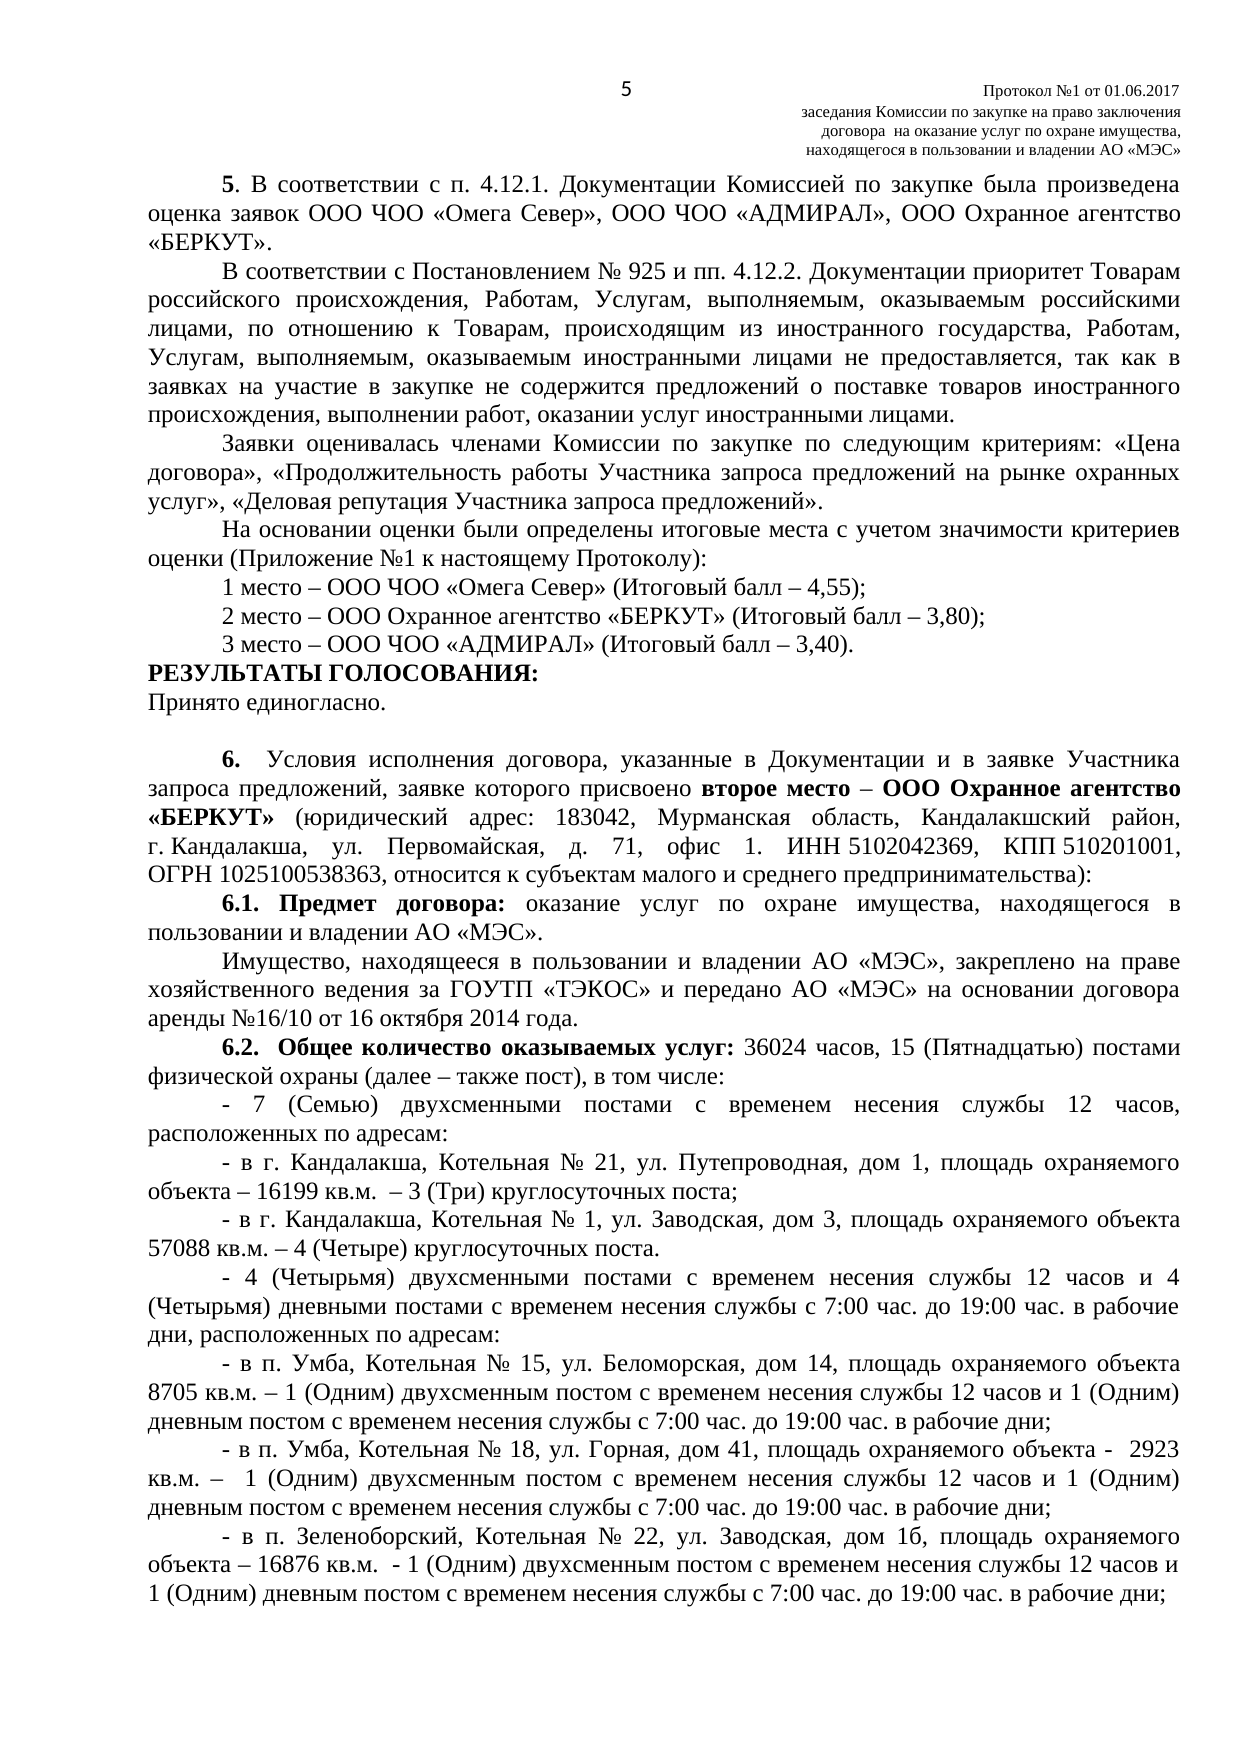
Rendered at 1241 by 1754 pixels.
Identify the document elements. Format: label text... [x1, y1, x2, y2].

text - в п. Умба, Котельная № 18, ул. Горная, дом 41, площадь охраняемого объекта - 2923 кв.м. – 1 (Одним) двухсменным постом с временем несения службы 12 часов и 1 (Одним) дневным постом с временем несения службы с 7:00 час. до 19:00 час. в рабочие дни; [148, 1434, 1181, 1521]
text 6.2. Общее количество оказываемых услуг: 36024 часов, 15 (Пятнадцатью) постами физической охраны (далее – также пост), в том числе: [148, 1032, 1181, 1089]
text Заявки оценивалась членами Комиссии по закупке по следующим критериям: «Цена договора», «Продолжительность работы Участника запроса предложений на рынке охранных услуг», «Деловая репутация Участника запроса предложений». [148, 428, 1181, 514]
text 3 место – ООО ЧОО «АДМИРАЛ» (Итоговый балл – 3,40). [148, 629, 1181, 658]
subtitle 5. В соответствии с п. 4.12.1. Документации Комиссией по закупке была произведена оценка заявок ООО ЧОО «Омега Север», ООО ЧОО «АДМИРАЛ», ООО Охранное агентство «БЕРКУТ». [148, 169, 1181, 256]
subtitle 6.1. Предмет договора: оказание услуг по охране имущества, находящегося в пользовании и владении АО «МЭС». [148, 888, 1181, 946]
text 2 место – ООО Охранное агентство «БЕРКУТ» (Итоговый балл – 3,80); [148, 601, 1181, 629]
text - в п. Умба, Котельная № 15, ул. Беломорская, дом 14, площадь охраняемого объекта 8705 кв.м. – 1 (Одним) двухсменным постом с временем несения службы 12 часов и 1 (Одним) дневным постом с временем несения службы с 7:00 час. до 19:00 час. в рабочие дни; [148, 1348, 1181, 1434]
text - 7 (Семью) двухсменными постами с временем несения службы 12 часов, расположенных по адресам: [148, 1089, 1181, 1147]
text Принято единогласно. [148, 687, 1181, 716]
text РЕЗУЛЬТАТЫ ГОЛОСОВАНИЯ: [148, 658, 1181, 687]
text - в г. Кандалакша, Котельная № 21, ул. Путепроводная, дом 1, площадь охраняемого объекта – 16199 кв.м. – 3 (Три) круглосуточных поста; [148, 1147, 1181, 1204]
text В соответствии с Постановлением № 925 и пп. 4.12.2. Документации приоритет Товарам российского происхождения, Работам, Услугам, выполняемым, оказываемым российскими лицами, по отношению к Товарам, происходящим из иностранного государства, Работам, Услугам, выполняемым, оказываемым иностранными лицами не предоставляется, так как в заявках на участие в закупке не содержится предложений о поставке товаров иностранного происхождения, выполнении работ, оказании услуг иностранными лицами. [148, 256, 1181, 428]
text - в г. Кандалакша, Котельная № 1, ул. Заводская, дом 3, площадь охраняемого объекта 57088 кв.м. – 4 (Четыре) круглосуточных поста. [148, 1204, 1181, 1262]
text На основании оценки были определены итоговые места с учетом значимости критериев оценки (Приложение №1 к настоящему Протоколу): [148, 514, 1181, 572]
text - в п. Зеленоборский, Котельная № 22, ул. Заводская, дом 1б, площадь охраняемого объекта – 16876 кв.м. - 1 (Одним) двухсменным постом с временем несения службы 12 часов и 1 (Одним) дневным постом с временем несения службы с 7:00 час. до 19:00 час. в рабочие дни; [148, 1521, 1181, 1607]
list Условия исполнения договора, указанные в Документации и в заявке Участника запроса предложений, заявке которого присвоено второе место – ООО Охранное агентство «БЕРКУТ» (юридический адрес: 183042, Мурманская область, Кандалакшский район, г. Кандалакша, ул. Первомайская, д. 71, офис 1. ИНН 5102042369, КПП 510201001, ОГРН 1025100538363, относится к субъектам малого и среднего предпринимательства): [148, 744, 1181, 888]
text Имущество, находящееся в пользовании и владении АО «МЭС», закреплено на праве хозяйственного ведения за ГОУТП «ТЭКОС» и передано АО «МЭС» на основании договора аренды №16/10 от 16 октября 2014 года. [148, 946, 1181, 1032]
text - 4 (Четырьмя) двухсменными постами с временем несения службы 12 часов и 4 (Четырьмя) дневными постами с временем несения службы с 7:00 час. до 19:00 час. в рабочие дни, расположенных по адресам: [148, 1262, 1181, 1348]
text 1 место – ООО ЧОО «Омега Север» (Итоговый балл – 4,55); [148, 572, 1181, 601]
